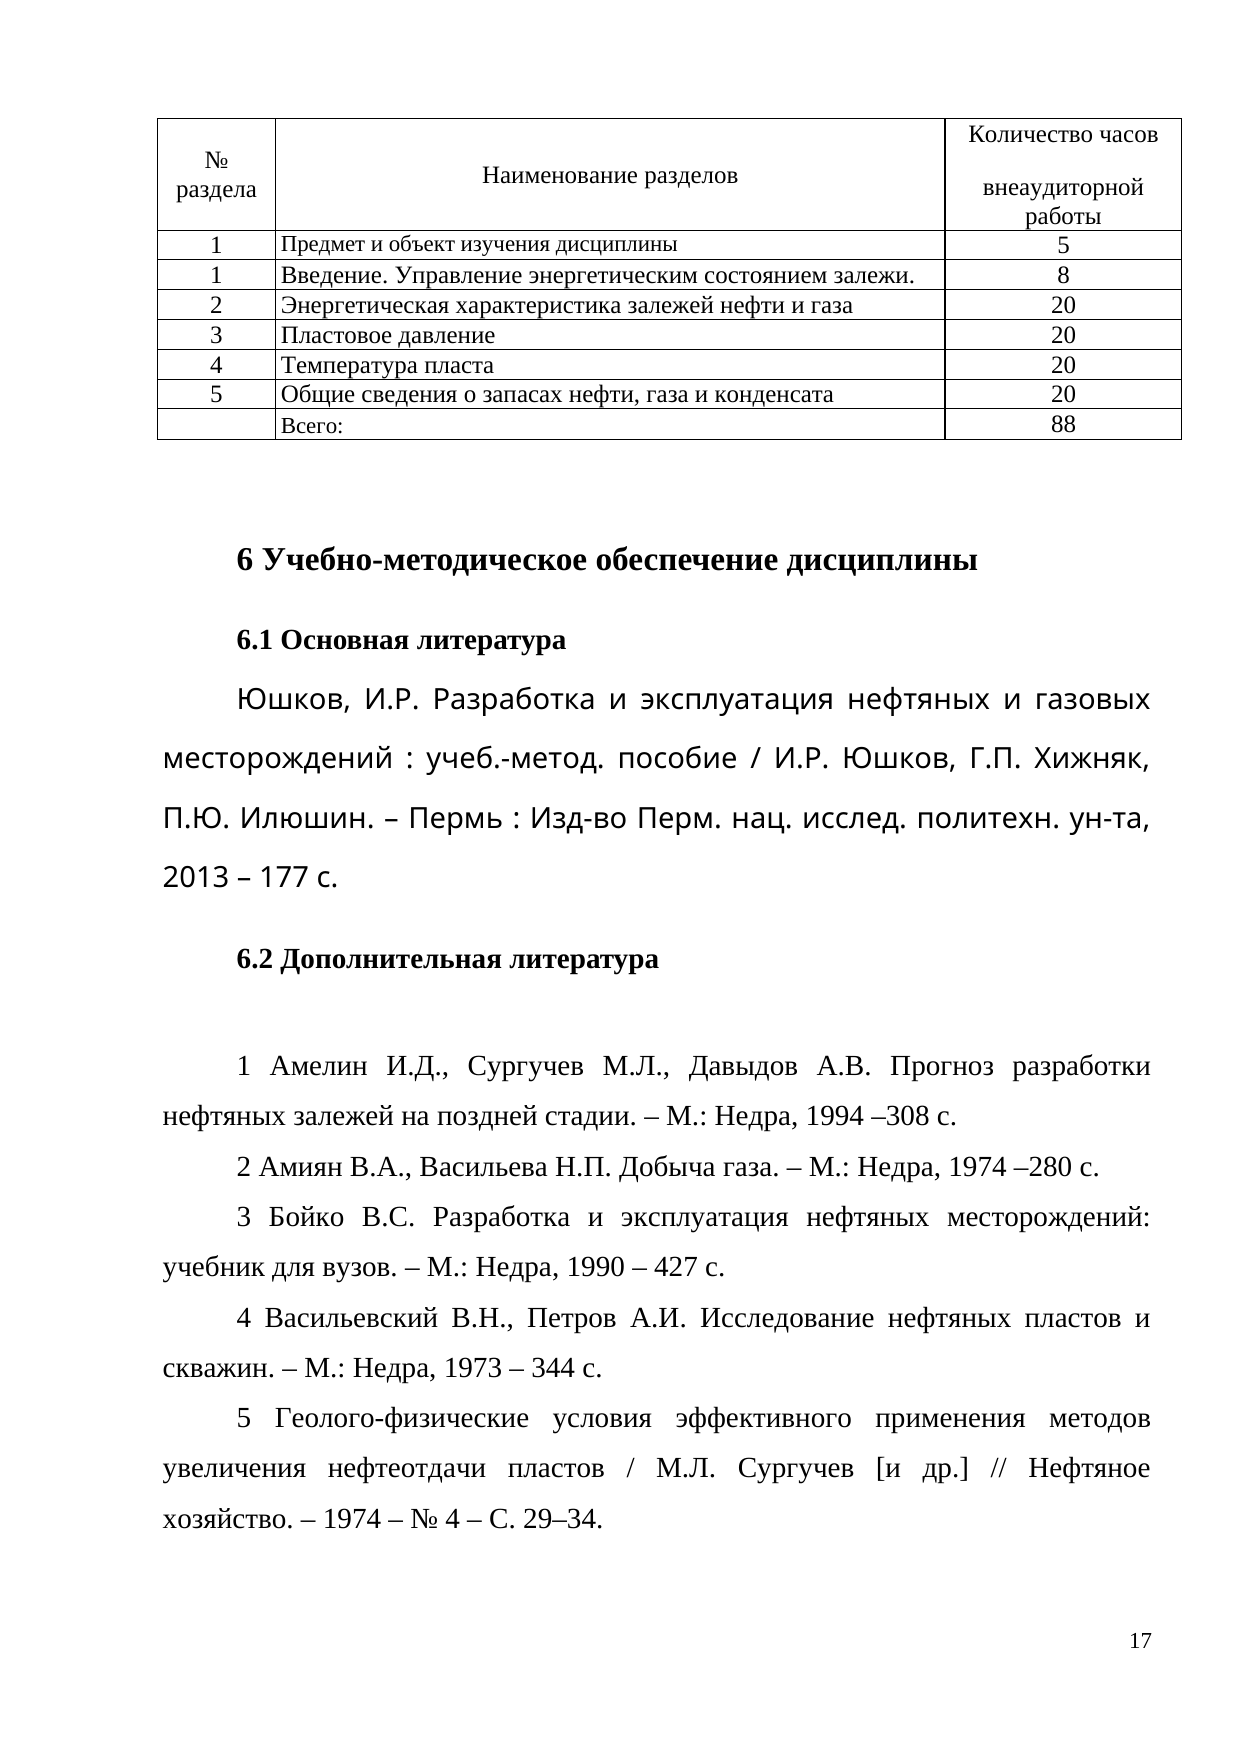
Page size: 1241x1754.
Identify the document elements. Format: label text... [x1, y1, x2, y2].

table_cell Общие сведения о запасах нефти, газа и конденсата [276, 380, 944, 408]
text 6 Учебно-методическое обеспечение дисциплины [162, 539, 1152, 578]
text 4 Васильевский В.Н., Петров А.И. Исследование нефтяных пластов и скважин. – М.: Недра, 1973 – 344 с. [162, 1300, 1152, 1383]
table_cell 1 [158, 260, 275, 289]
text 5 Геолого-физические условия эффективного применения методов увеличения нефтеотдачи пластов / М.Л. Сургучев [и др.] // Нефтяное хозяйство. – 1974 – № 4 – С. 29–34. [162, 1400, 1152, 1534]
table_cell [158, 409, 275, 439]
table_cell Энергетическая характеристика залежей нефти и газа [276, 290, 944, 319]
table_cell 20 [946, 380, 1181, 408]
table_cell Температура пласта [276, 350, 944, 378]
table_cell 20 [946, 350, 1181, 378]
table_cell 4 [158, 350, 275, 378]
table_cell 5 [946, 231, 1181, 259]
text 6.2 Дополнительная литература [162, 941, 1152, 975]
text 2 Амиян В.А., Васильева Н.П. Добыча газа. – М.: Недра, 1974 –280 с. [162, 1149, 1152, 1182]
table_cell 5 [158, 380, 275, 408]
table_cell 88 [946, 409, 1181, 439]
table_cell 1 [158, 231, 275, 259]
table_header № раздела [158, 119, 275, 229]
table_cell 20 [946, 320, 1181, 349]
table_cell 2 [158, 290, 275, 319]
table_header Наименование разделов [276, 119, 944, 229]
table_cell 8 [946, 260, 1181, 289]
text 1 Амелин И.Д., Сургучев М.Л., Давыдов А.В. Прогноз разработки нефтяных залежей на поздней стадии. – М.: Недра, 1994 –308 с. [162, 1048, 1152, 1132]
table_cell Введение. Управление энергетическим состоянием залежи. [276, 260, 944, 289]
text 6.1 Основная литература [162, 622, 1152, 655]
table_header Количество часов внеаудиторной работы [946, 119, 1181, 229]
text Юшков, И.Р. Разработка и эксплуатация нефтяных и газовых месторождений : учеб.-метод. пособие / И.Р. Юшков, Г.П. Хижняк, П.Ю. Илюшин. – Пермь : Изд-во Перм. нац. исслед. политехн. ун-та, 2013 – 177 с. [162, 678, 1152, 896]
table_cell Пластовое давление [276, 320, 944, 349]
table_cell Всего: [276, 409, 944, 439]
text 3 Бойко В.С. Разработка и эксплуатация нефтяных месторождений: учебник для вузов. – М.: Недра, 1990 – 427 c. [162, 1199, 1152, 1283]
table_cell Предмет и объект изучения дисциплины [276, 231, 944, 259]
table_cell 3 [158, 320, 275, 349]
table_cell 20 [946, 290, 1181, 319]
